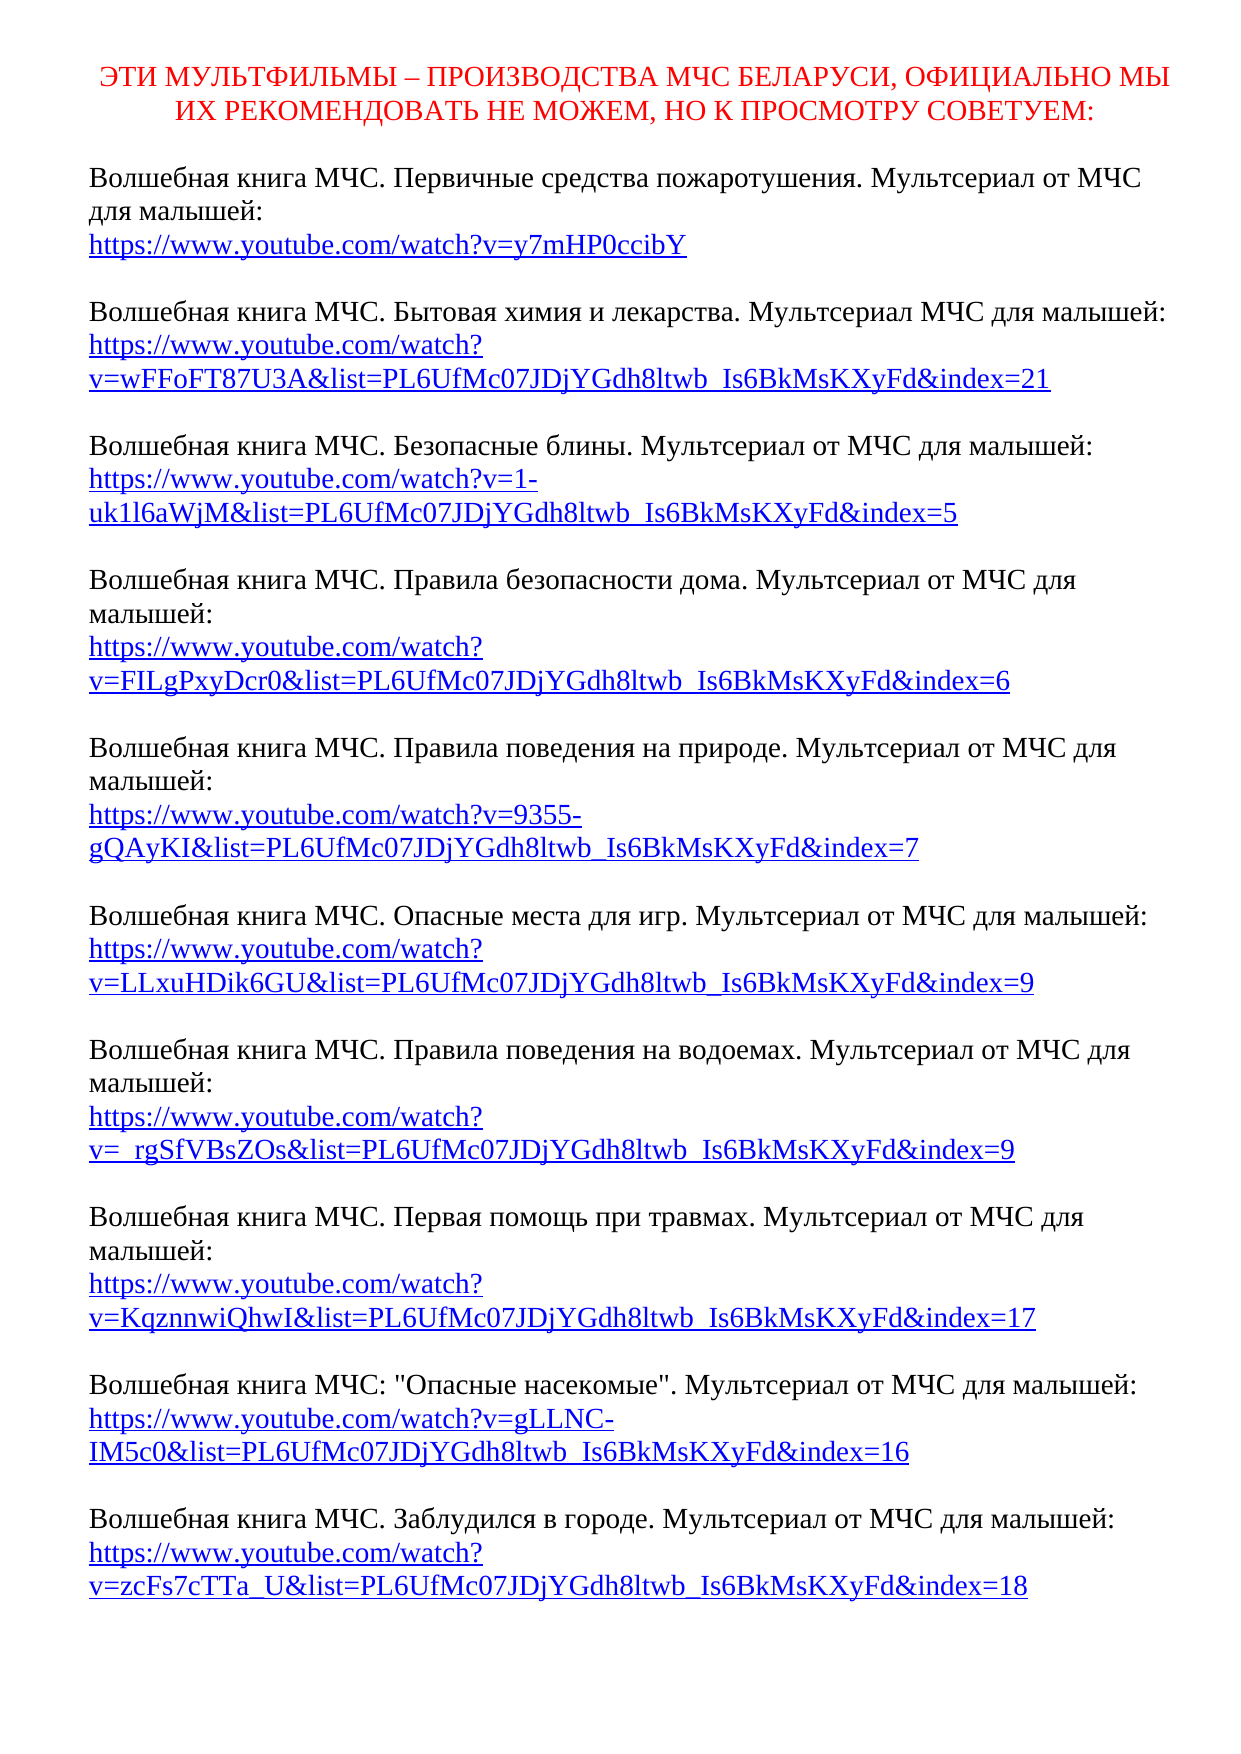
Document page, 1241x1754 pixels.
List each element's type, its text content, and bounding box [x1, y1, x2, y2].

text https://www.youtube.com/watch?v=1-uk1l6aWjM&list=PL6UfMc07JDjYGdh8ltwb_Is6BkMsKXyFd&index=5 [89, 462, 1181, 529]
text Волшебная книга МЧС. Первичные средства пожаротушения. Мультсериал от МЧС для малышей: [89, 160, 1181, 227]
text Волшебная книга МЧС. Опасные места для игр. Мультсериал от МЧС для малышей: [89, 898, 1181, 931]
text https://www.youtube.com/watch?v=gLLNC-IM5c0&list=PL6UfMc07JDjYGdh8ltwb_Is6BkMsKXyFd&index=16 [89, 1401, 1181, 1468]
text https://www.youtube.com/watch?v=9355-gQAyKI&list=PL6UfMc07JDjYGdh8ltwb_Is6BkMsKXyFd&index=7 [89, 797, 1181, 864]
text https://www.youtube.com/watch?v=wFFoFT87U3A&list=PL6UfMc07JDjYGdh8ltwb_Is6BkMsKXyFd&index=21 [89, 327, 1181, 394]
text ЭТИ МУЛЬТФИЛЬМЫ – ПРОИЗВОДСТВА МЧС БЕЛАРУСИ, ОФИЦИАЛЬНО МЫ ИХ РЕКОМЕНДОВАТЬ НЕ МОЖЕМ, НО К ПРОСМОТРУ СОВЕТУЕМ: [89, 59, 1181, 126]
text Волшебная книга МЧС: "Опасные насекомые". Мультсериал от МЧС для малышей: [89, 1367, 1181, 1401]
text Волшебная книга МЧС. Правила безопасности дома. Мультсериал от МЧС для малышей: [89, 562, 1181, 629]
text https://www.youtube.com/watch?v=KqznnwiQhwI&list=PL6UfMc07JDjYGdh8ltwb_Is6BkMsKXyFd&index=17 [89, 1267, 1181, 1334]
text https://www.youtube.com/watch?v=FILgPxyDcr0&list=PL6UfMc07JDjYGdh8ltwb_Is6BkMsKXyFd&index=6 [89, 629, 1181, 696]
text Волшебная книга МЧС. Правила поведения на природе. Мультсериал от МЧС для малышей: [89, 730, 1181, 797]
text https://www.youtube.com/watch?v=LLxuHDik6GU&list=PL6UfMc07JDjYGdh8ltwb_Is6BkMsKXyFd&index=9 [89, 931, 1181, 998]
text https://www.youtube.com/watch?v=zcFs7cTTa_U&list=PL6UfMc07JDjYGdh8ltwb_Is6BkMsKXyFd&index=18 [89, 1535, 1181, 1602]
text Волшебная книга МЧС. Заблудился в городе. Мультсериал от МЧС для малышей: [89, 1501, 1181, 1535]
text https://www.youtube.com/watch?v=y7mHP0ccibY [89, 227, 1181, 260]
text Волшебная книга МЧС. Бытовая химия и лекарства. Мультсериал МЧС для малышей: [89, 294, 1181, 327]
text Волшебная книга МЧС. Безопасные блины. Мультсериал от МЧС для малышей: [89, 428, 1181, 462]
text Волшебная книга МЧС. Первая помощь при травмах. Мультсериал от МЧС для малышей: [89, 1199, 1181, 1267]
text Волшебная книга МЧС. Правила поведения на водоемах. Мультсериал от МЧС для малышей: [89, 1032, 1181, 1099]
text https://www.youtube.com/watch?v=_rgSfVBsZOs&list=PL6UfMc07JDjYGdh8ltwb_Is6BkMsKXyFd&index=9 [89, 1099, 1181, 1166]
